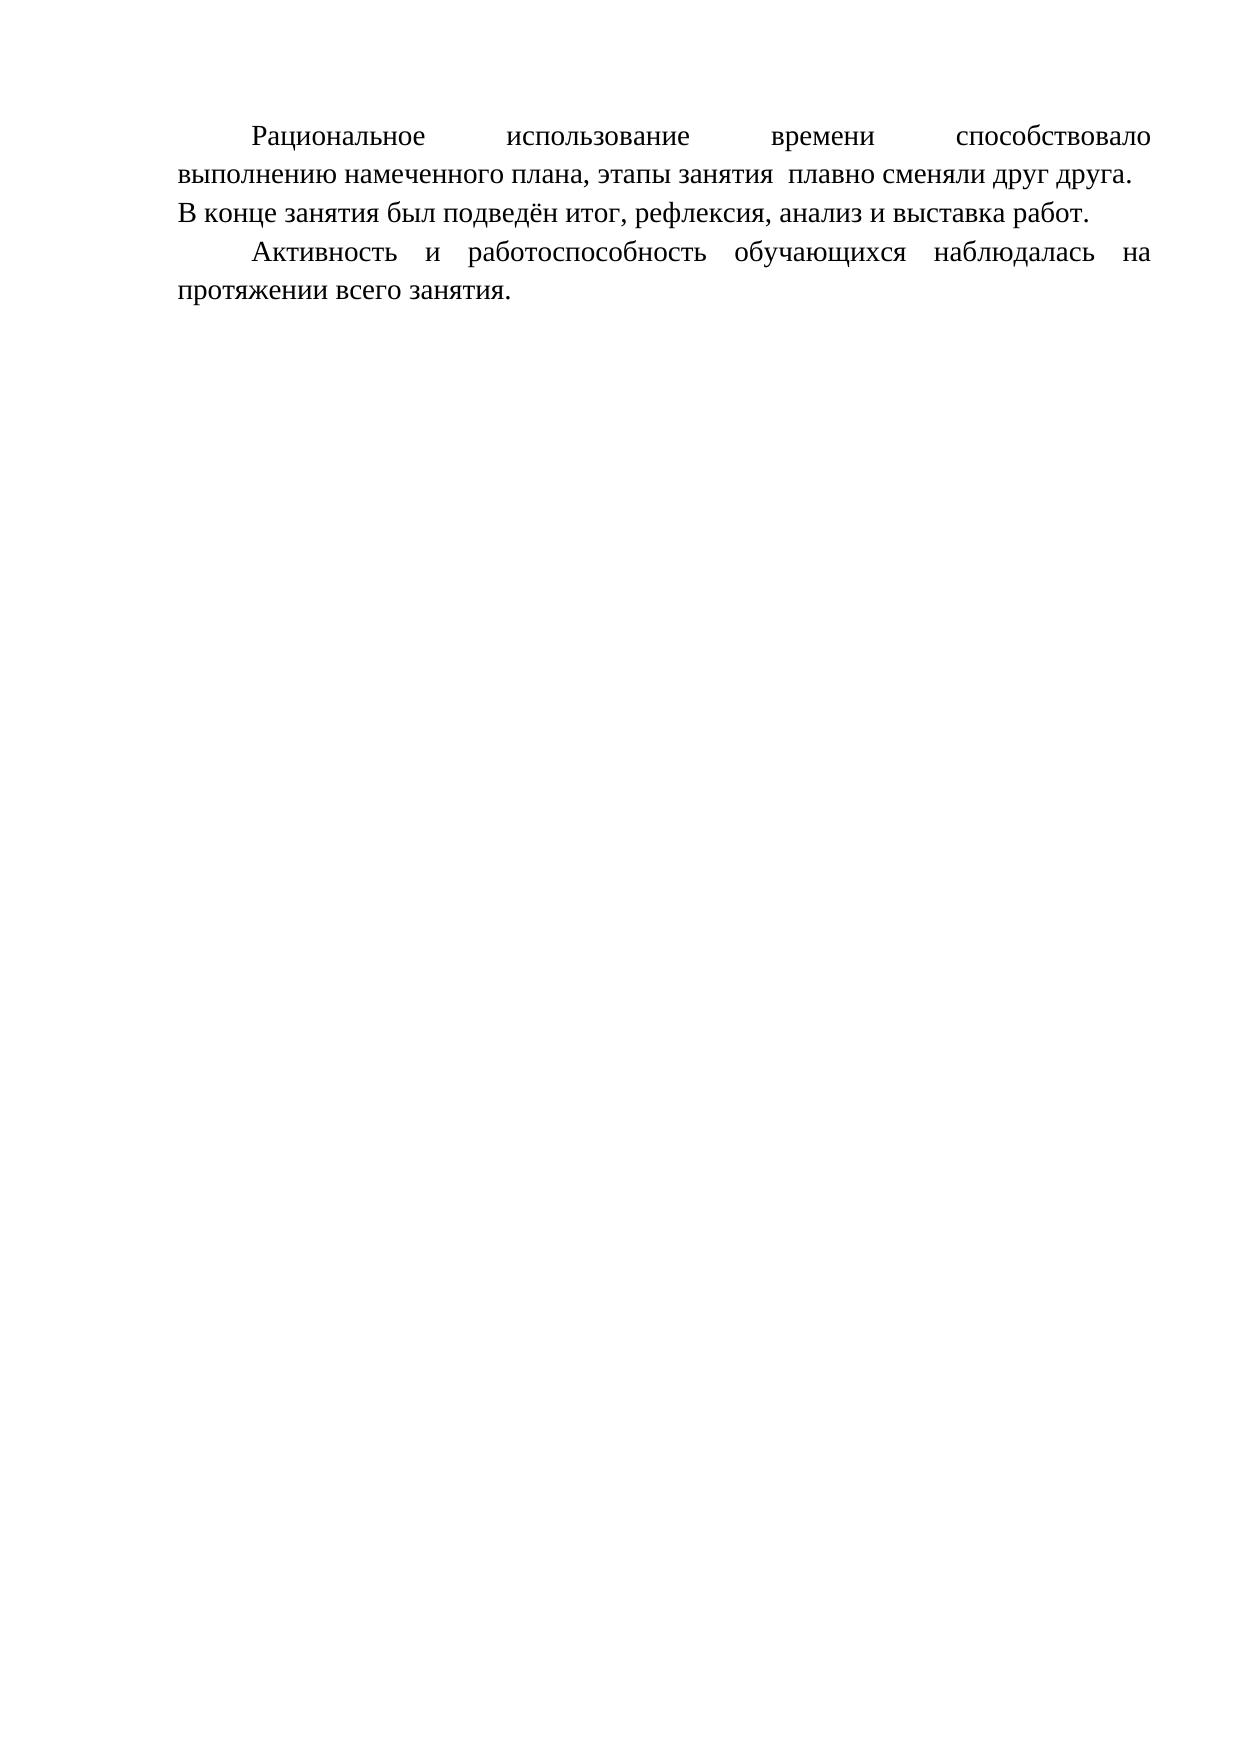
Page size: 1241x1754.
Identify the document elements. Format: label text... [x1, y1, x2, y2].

text В конце занятия был подведён итог, рефлексия, анализ и выставка работ. [177, 195, 1152, 229]
text Активность и работоспособность обучающихся наблюдалась на протяжении всего занятия. [177, 234, 1152, 306]
text Рациональное использование времени способствовало выполнению намеченного плана, этапы занятия плавно сменяли друг друга. [177, 118, 1152, 190]
